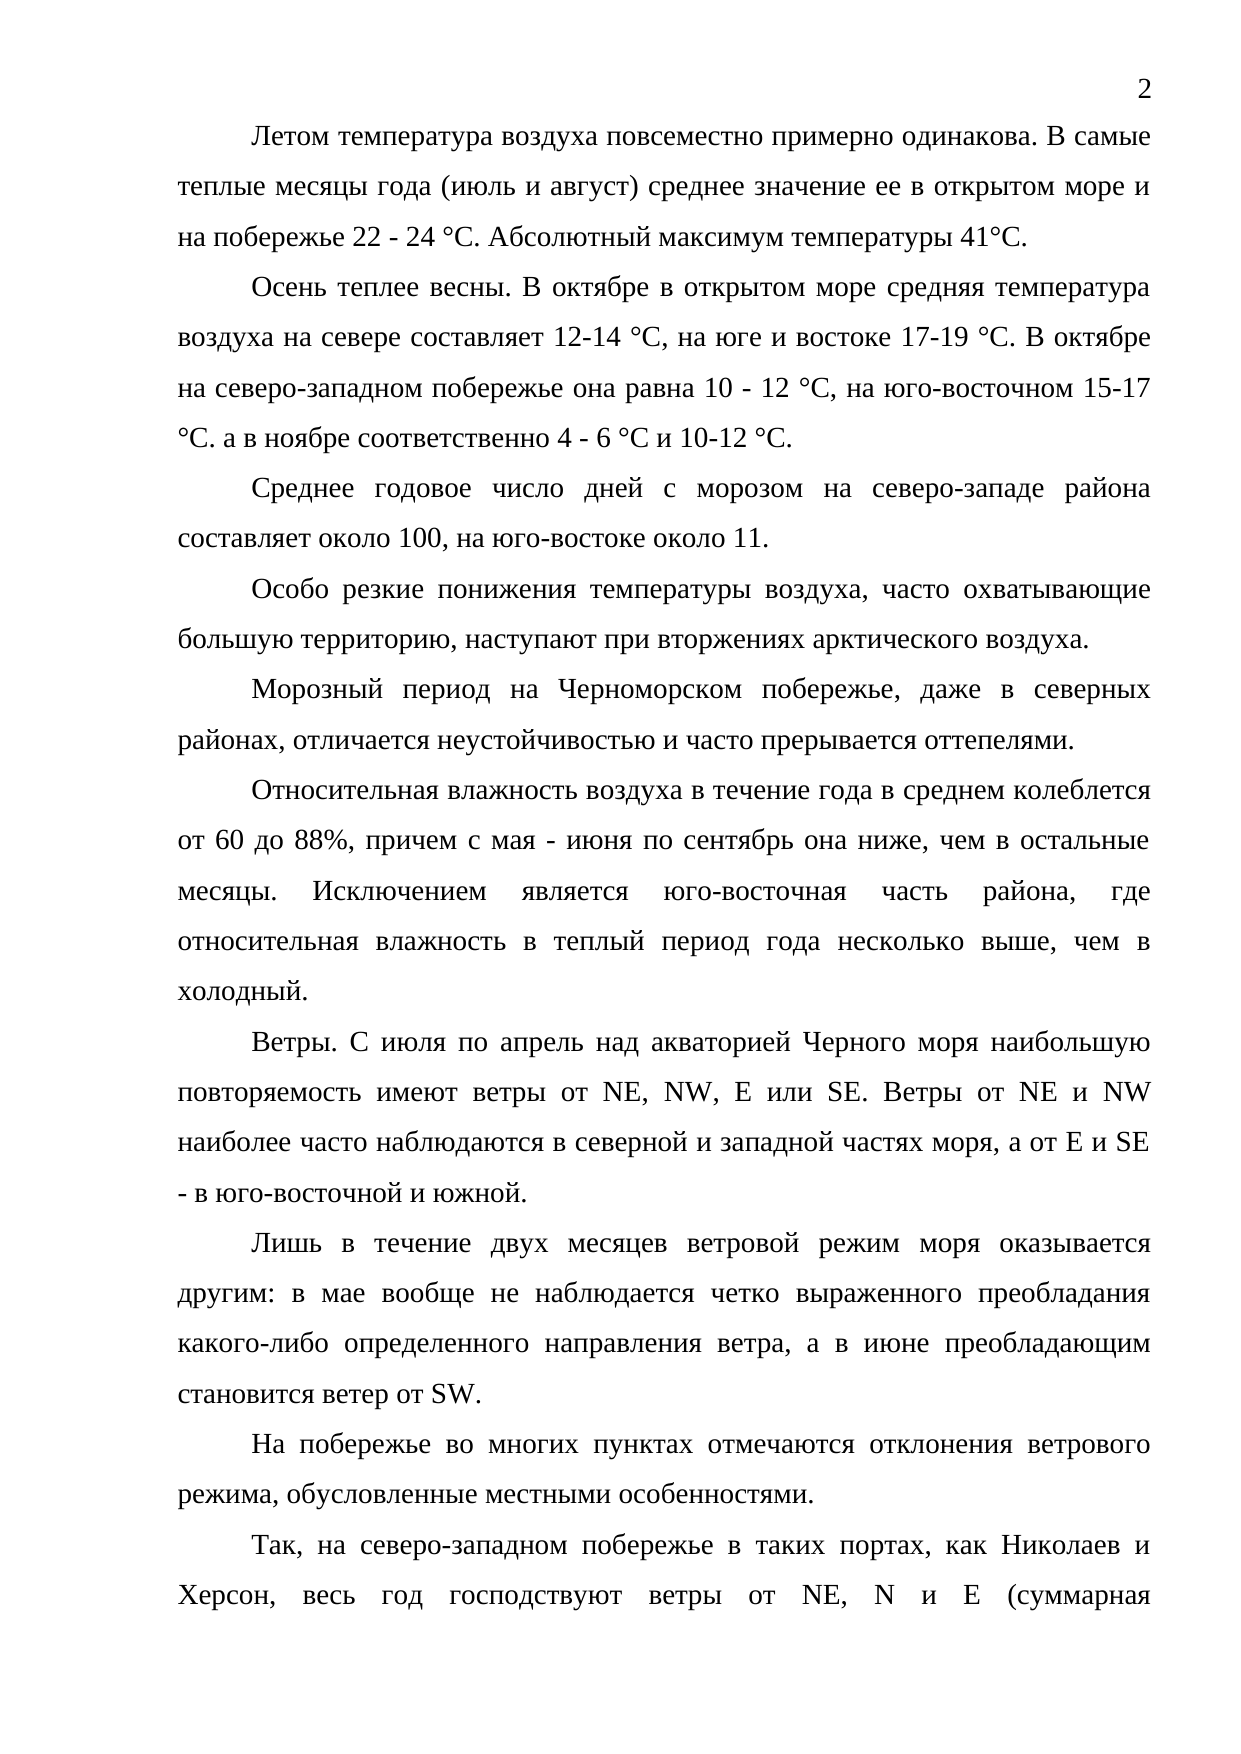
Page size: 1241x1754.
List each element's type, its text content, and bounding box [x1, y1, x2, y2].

text Ветры. С июля по апрель над акваторией Черного моря наибольшую повторяемость имеют ветры от NЕ, NW, E или SE. Ветры от NE и NW наиболее часто наблюдаются в северной и западной частях моря, а от E и SE - в юго-восточной и южной. [177, 1024, 1152, 1208]
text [177, 1527, 1152, 1611]
text Летом температура воздуха повсеместно примерно одинакова. В самые теплые месяцы года (июль и август) среднее значение ее в открытом море и на побережье 22 - 24 °С. Абсолютный максимум температуры 41°С. [177, 118, 1152, 252]
text Относительная влажность воздуха в течение года в среднем колеблется от 60 до 88%, причем с мая - июня по сентябрь она ниже, чем в остальные месяцы. Исключением является юго-восточная часть района, где относительная влажность в теплый период года несколько выше, чем в холодный. [177, 772, 1152, 1007]
text Морозный период на Черноморском побережье, даже в северных районах, отличается неустойчивостью и часто прерывается оттепелями. [177, 672, 1152, 755]
text Осень теплее весны. В октябре в открытом море средняя температура воздуха на севере составляет 12-14 °С, на юге и востоке 17-19 °С. В октябре на северо-западном побережье она равна 10 - 12 °С, на юго-восточном 15-17 °С. а в ноябре соответственно 4 - 6 °С и 10-12 °С. [177, 269, 1152, 453]
text Среднее годовое число дней с морозом на северо-западе района составляет около 100, на юго-востоке около 11. [177, 470, 1152, 554]
text На побережье во многих пунктах отмечаются отклонения ветрового режима, обусловленные местными особенностями. [177, 1426, 1152, 1510]
text Особо резкие понижения температуры воздуха, часто охватывающие большую территорию, наступают при вторжениях арктического воздуха. [177, 571, 1152, 655]
text Лишь в течение двух месяцев ветровой режим моря оказывается другим: в мае вообще не наблюдается четко выраженного преобладания какого-либо определенного направления ветра, а в июне преобладающим становится ветер от SW. [177, 1225, 1152, 1409]
